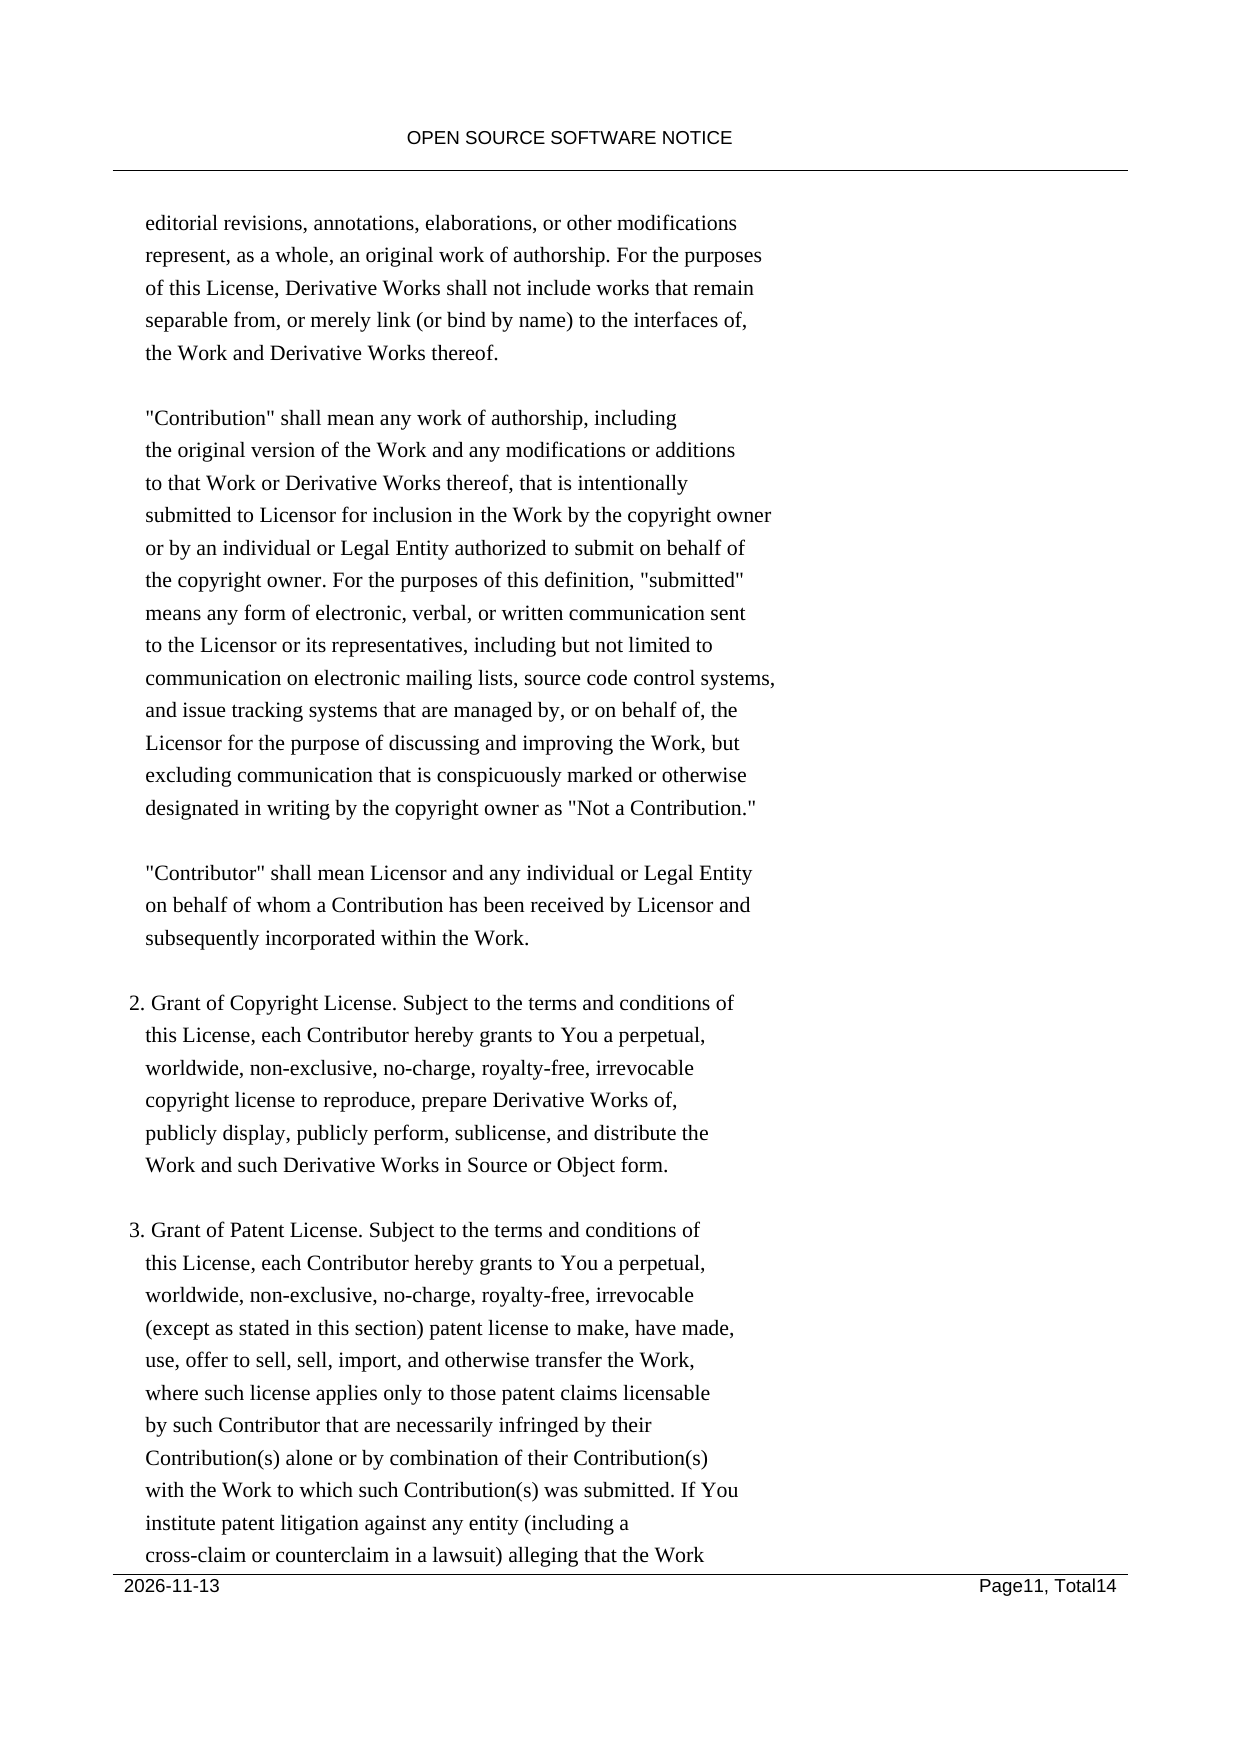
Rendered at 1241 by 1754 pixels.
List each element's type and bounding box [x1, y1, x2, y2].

text [112, 206, 1128, 1571]
